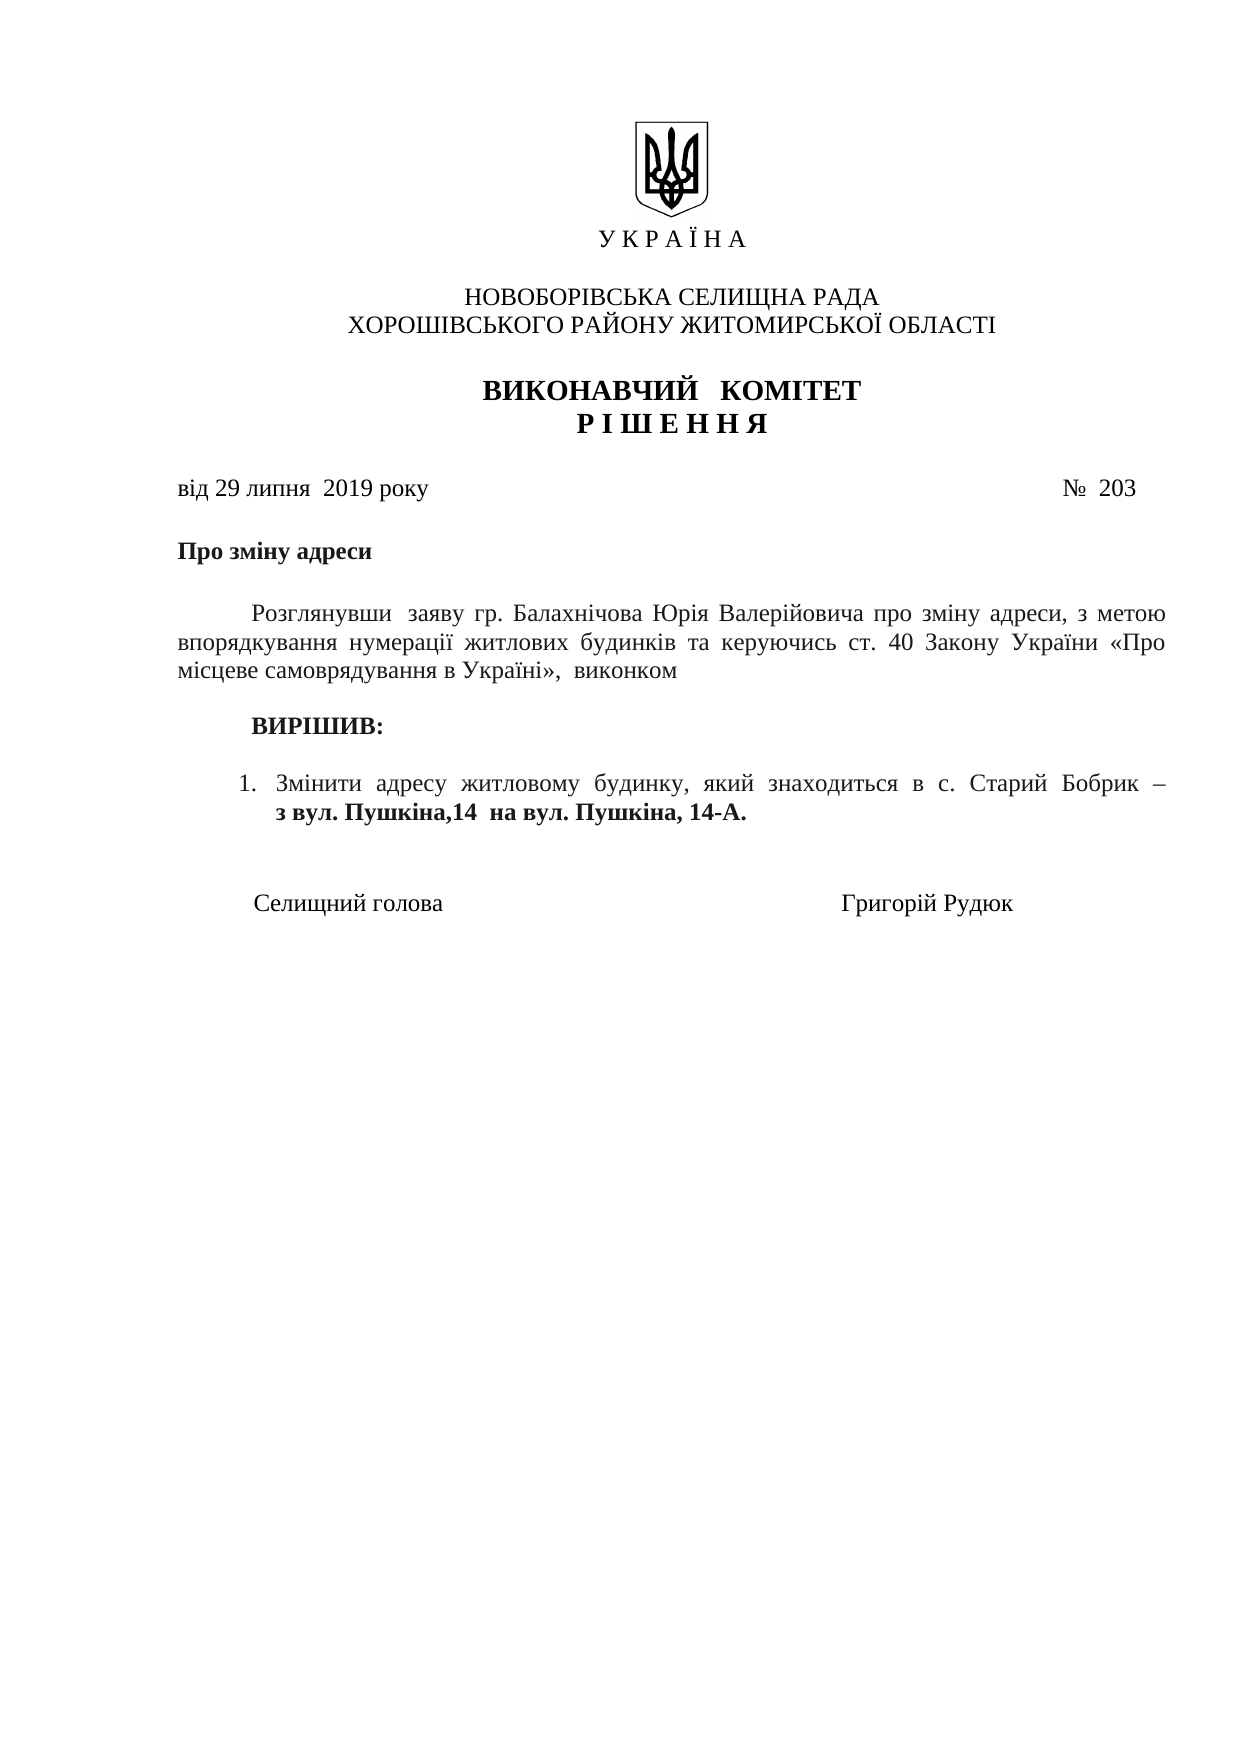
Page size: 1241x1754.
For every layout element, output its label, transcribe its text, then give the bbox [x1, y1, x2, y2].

text від 29 липня 2019 року № 203 [177, 473, 1167, 502]
text ХОРОШІВСЬКОГО РАЙОНУ ЖИТОМИРСЬКОЇ ОБЛАСТІ [177, 311, 1167, 339]
picture [628, 118, 715, 225]
text У К Р А Ї Н А [177, 224, 1167, 253]
text Р І Ш Е Н Н Я [177, 406, 1167, 440]
text НОВОБОРІВСЬКА СЕЛИЩНА РАДА [177, 282, 1167, 311]
text Селищний голова Григорій Рудюк [177, 888, 1167, 917]
text ВИКОНАВЧИЙ КОМІТЕТ [177, 373, 1167, 406]
text Розглянувши заяву гр. Балахнічова Юрія Валерійовича про зміну адреси, з метою впорядкування нумерації житлових будинків та керуючись ст. 40 Закону України «Про місцеве самоврядування в Україні», виконком [177, 598, 1167, 684]
text ВИРІШИВ: [177, 711, 1167, 739]
text Про зміну адреси [177, 536, 1167, 564]
list Змінити адресу житловому будинку, який знаходиться в с. Старий Бобрик – з вул. Пушкіна,14 на вул. Пушкіна, 14-А. [238, 768, 1167, 826]
